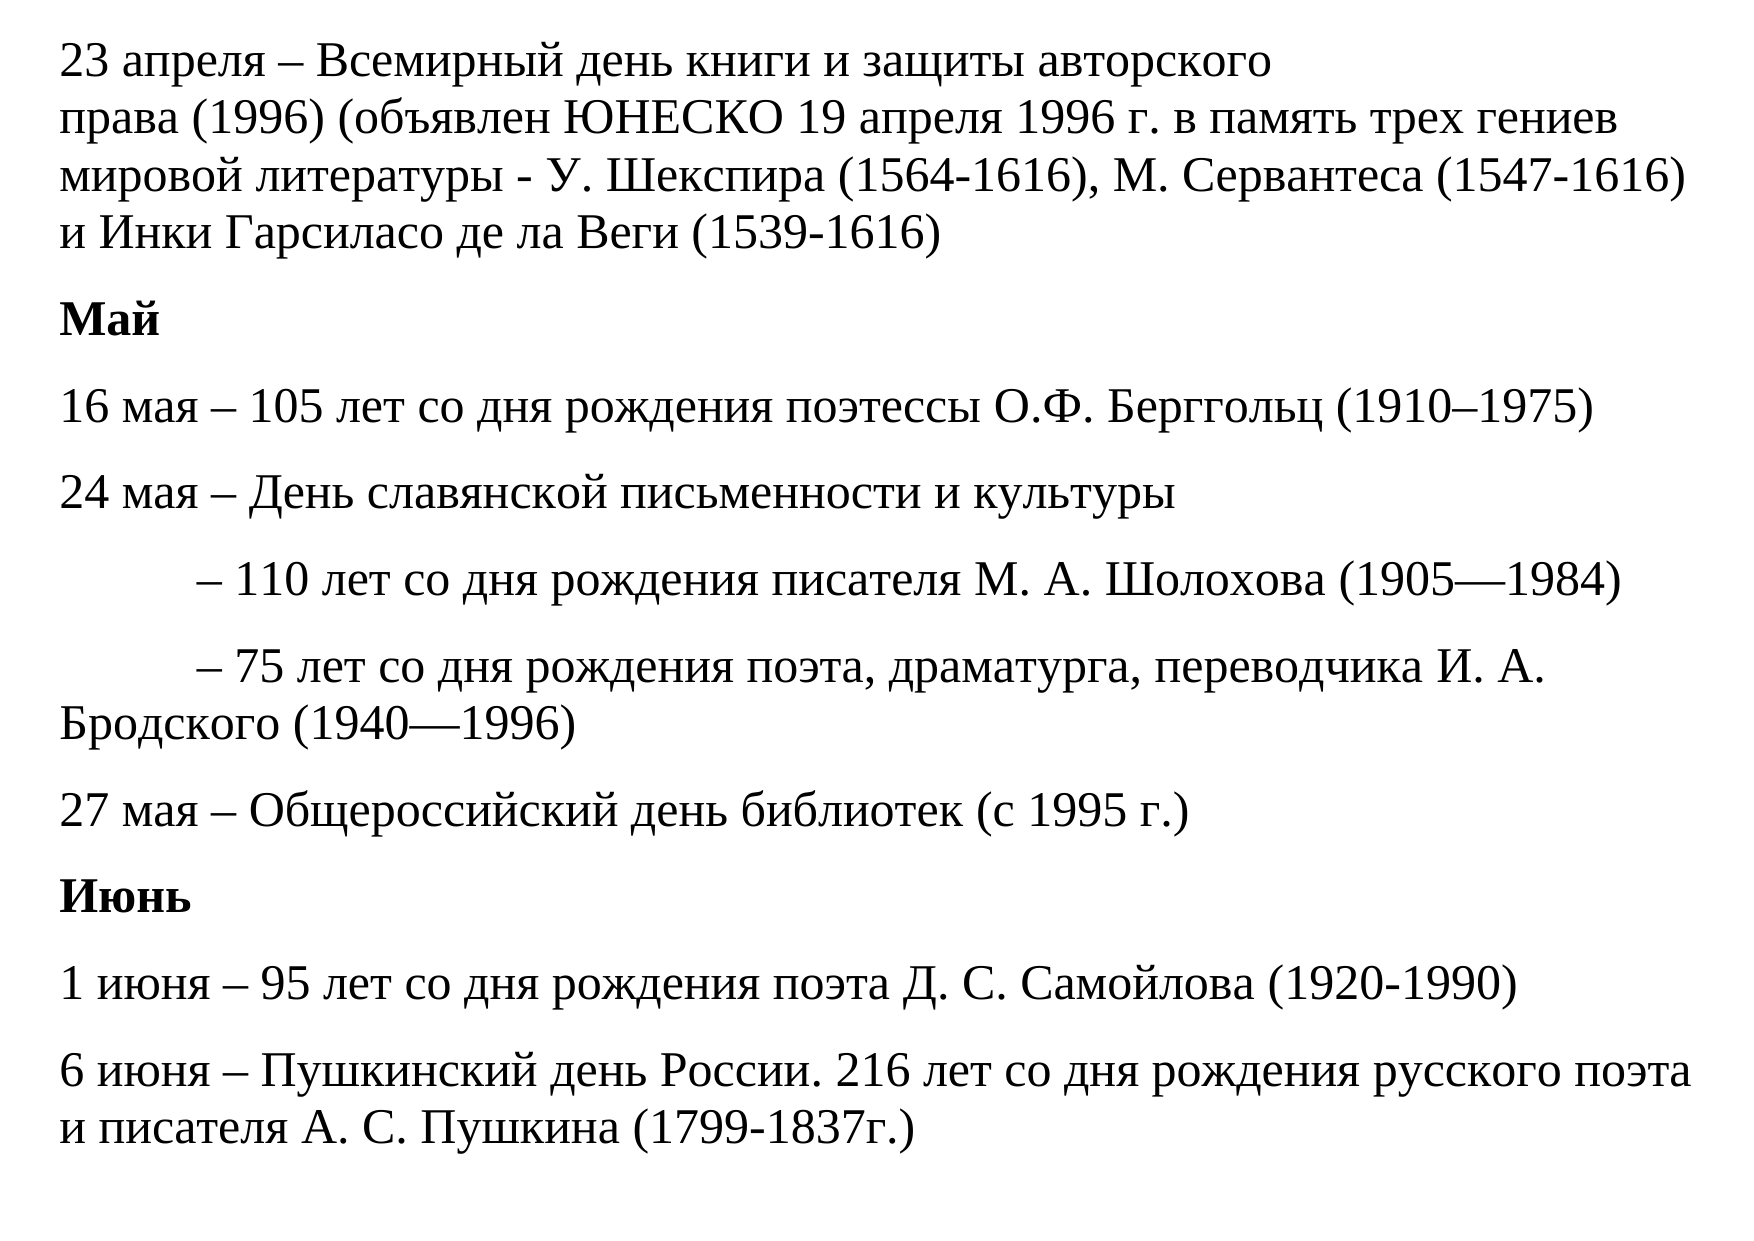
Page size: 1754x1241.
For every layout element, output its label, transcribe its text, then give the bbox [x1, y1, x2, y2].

text 6 июня – Пушкинский день России. 216 лет со дня рождения русского поэта и писателя А. С. Пушкина (1799-1837г.) [59, 1039, 1713, 1154]
text 23 апреля – Всемирный день книги и защиты авторского права (1996) (объявлен ЮНЕСКО 19 апреля 1996 г. в память трех гениев мировой литературы - У. Шекспира (1564-1616), М. Сервантеса (1547-1616) и Инки Гарсиласо де ла Веги (1539-1616) [59, 29, 1713, 259]
text 27 мая – Общероссийский день библиотек (с 1995 г.) [59, 779, 1713, 837]
text Май [59, 289, 1713, 346]
text 1 июня – 95 лет со дня рождения поэта Д. С. Самойлова (1920-1990) [59, 953, 1713, 1010]
text – 75 лет со дня рождения поэта, драматурга, переводчика И. А. Бродского (1940—1996) [59, 635, 1713, 750]
text 24 мая – День славянской письменности и культуры [59, 462, 1713, 519]
text – 110 лет со дня рождения писателя М. А. Шолохова (1905—1984) [59, 549, 1713, 606]
text 16 мая – 105 лет со дня рождения поэтессы О.Ф. Берггольц (1910–1975) [59, 375, 1713, 433]
text Июнь [59, 866, 1713, 924]
